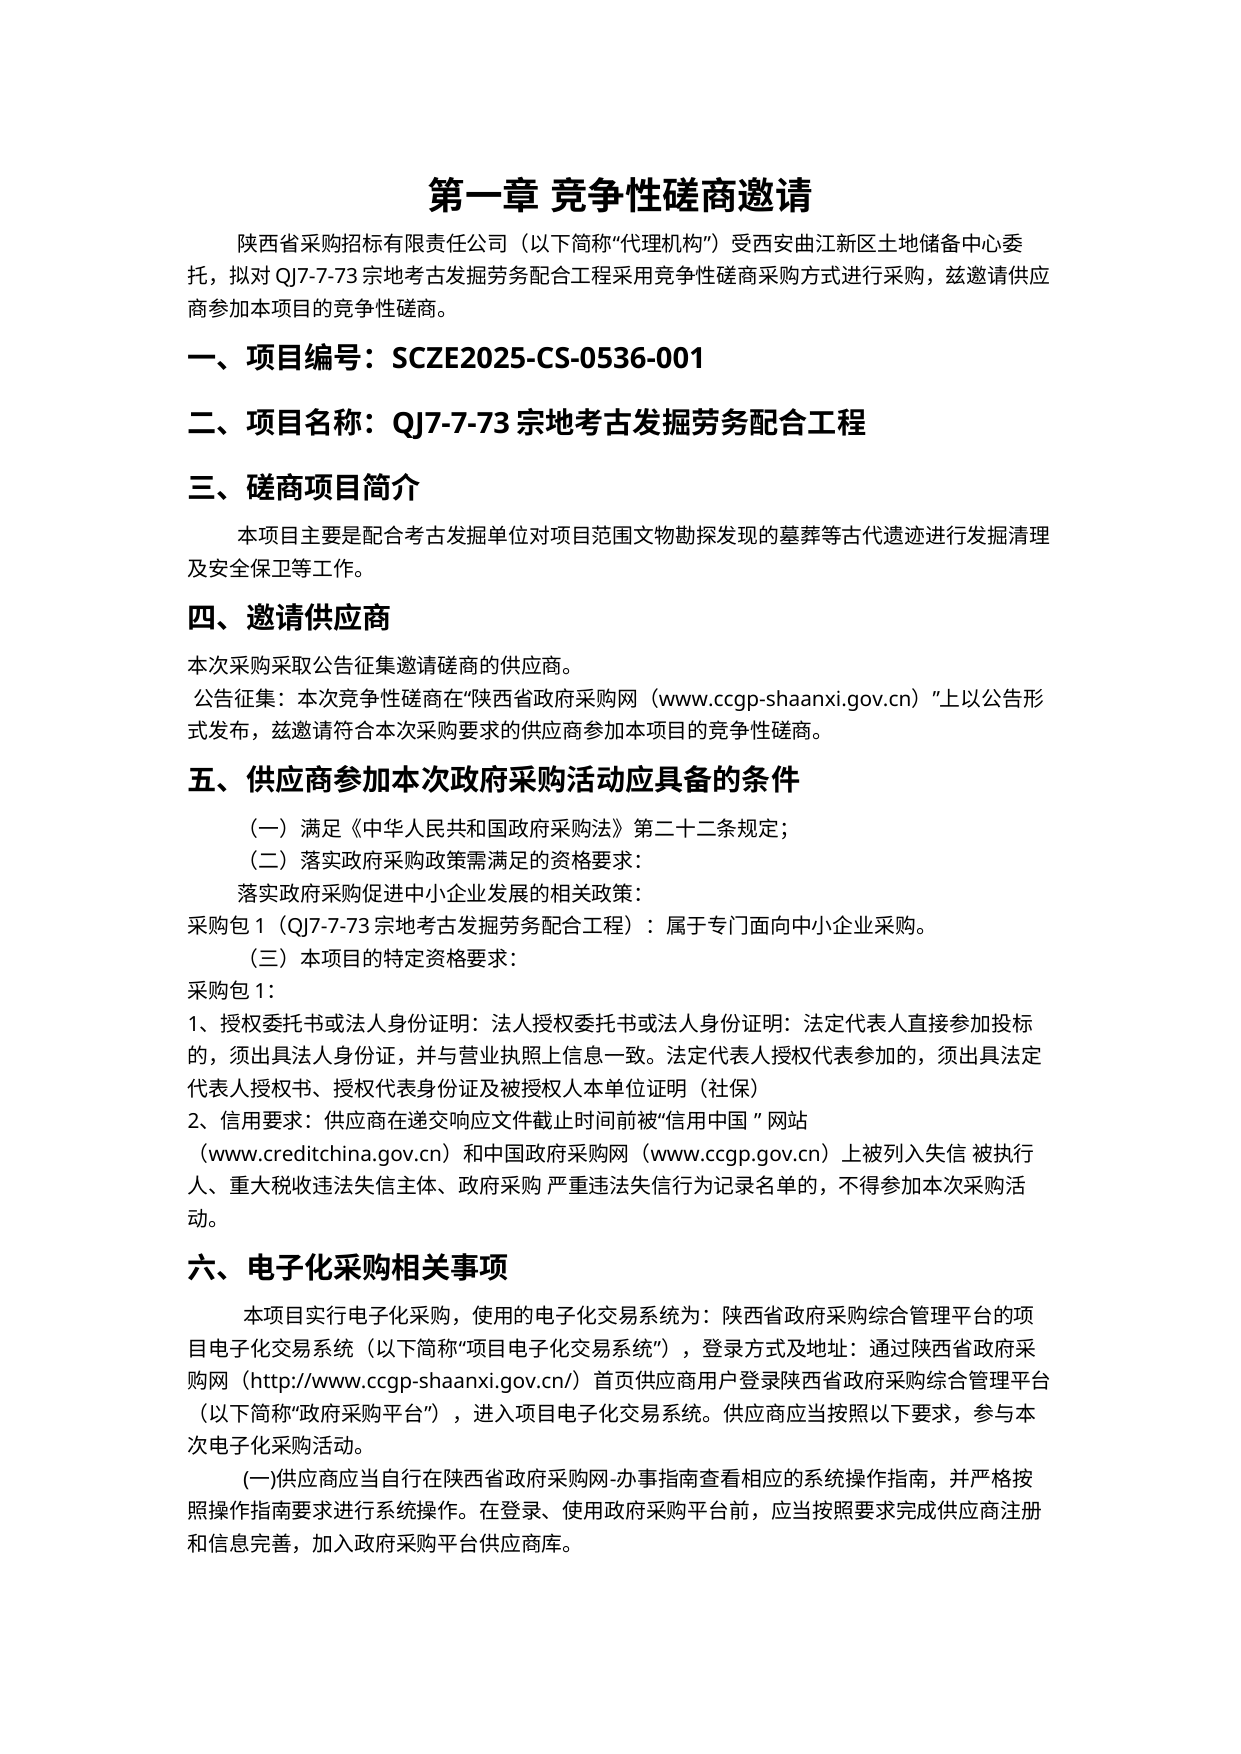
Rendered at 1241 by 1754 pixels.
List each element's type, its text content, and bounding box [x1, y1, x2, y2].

text (一)供应商应当自行在陕西省政府采购网-办事指南查看相应的系统操作指南，并严格按照操作指南要求进行系统操作。在登录、使用政府采购平台前，应当按照要求完成供应商注册和信息完善，加入政府采购平台供应商库。 [187, 1462, 1053, 1559]
text 2、信用要求：供应商在递交响应文件截止时间前被“信用中国 ” 网站（www.creditchina.gov.cn）和中国政府采购网（www.ccgp.gov.cn）上被列入失信 被执行人、重大税收违法失信主体、政府采购 严重违法失信行为记录名单的，不得参加本次采购活动。 [187, 1104, 1053, 1234]
text 二、项目名称：QJ7-7-73宗地考古发掘劳务配合工程 [187, 389, 1053, 454]
text 本项目主要是配合考古发掘单位对项目范围文物勘探发现的墓葬等古代遗迹进行发掘清理及安全保卫等工作。 [187, 519, 1053, 584]
text 四、邀请供应商 [187, 584, 1053, 649]
text 落实政府采购促进中小企业发展的相关政策： [187, 877, 1053, 909]
text 五、供应商参加本次政府采购活动应具备的条件 [187, 747, 1053, 812]
text 采购包1（QJ7-7-73宗地考古发掘劳务配合工程）：属于专门面向中小企业采购。 [187, 909, 1053, 942]
text 公告征集：本次竞争性磋商在“陕西省政府采购网（www.ccgp-shaanxi.gov.cn）”上以公告形式发布，兹邀请符合本次采购要求的供应商参加本项目的竞争性磋商。 [187, 682, 1053, 747]
text 一、项目编号：SCZE2025-CS-0536-001 [187, 324, 1053, 389]
text 陕西省采购招标有限责任公司（以下简称“代理机构”）受西安曲江新区土地储备中心委托，拟对QJ7-7-73宗地考古发掘劳务配合工程采用竞争性磋商采购方式进行采购，兹邀请供应商参加本项目的竞争性磋商。 [187, 227, 1053, 324]
text 第一章 竞争性磋商邀请 [187, 162, 1053, 227]
text 1、授权委托书或法人身份证明：法人授权委托书或法人身份证明：法定代表人直接参加投标的，须出具法人身份证，并与营业执照上信息一致。法定代表人授权代表参加的，须出具法定代表人授权书、授权代表身份证及被授权人本单位证明（社保） [187, 1007, 1053, 1104]
text 本项目实行电子化采购，使用的电子化交易系统为：陕西省政府采购综合管理平台的项目电子化交易系统（以下简称“项目电子化交易系统”），登录方式及地址：通过陕西省政府采购网（http://www.ccgp-shaanxi.gov.cn/）首页供应商用户登录陕西省政府采购综合管理平台（以下简称“政府采购平台”），进入项目电子化交易系统。供应商应当按照以下要求，参与本次电子化采购活动。 [187, 1299, 1053, 1462]
text （三）本项目的特定资格要求： [187, 942, 1053, 974]
text 本次采购采取公告征集邀请磋商的供应商。 [187, 649, 1053, 682]
text （一）满足《中华人民共和国政府采购法》第二十二条规定； [187, 812, 1053, 844]
text 采购包1： [187, 974, 1053, 1007]
text 三、磋商项目简介 [187, 454, 1053, 519]
text 六、电子化采购相关事项 [187, 1234, 1053, 1299]
text （二）落实政府采购政策需满足的资格要求： [187, 844, 1053, 877]
